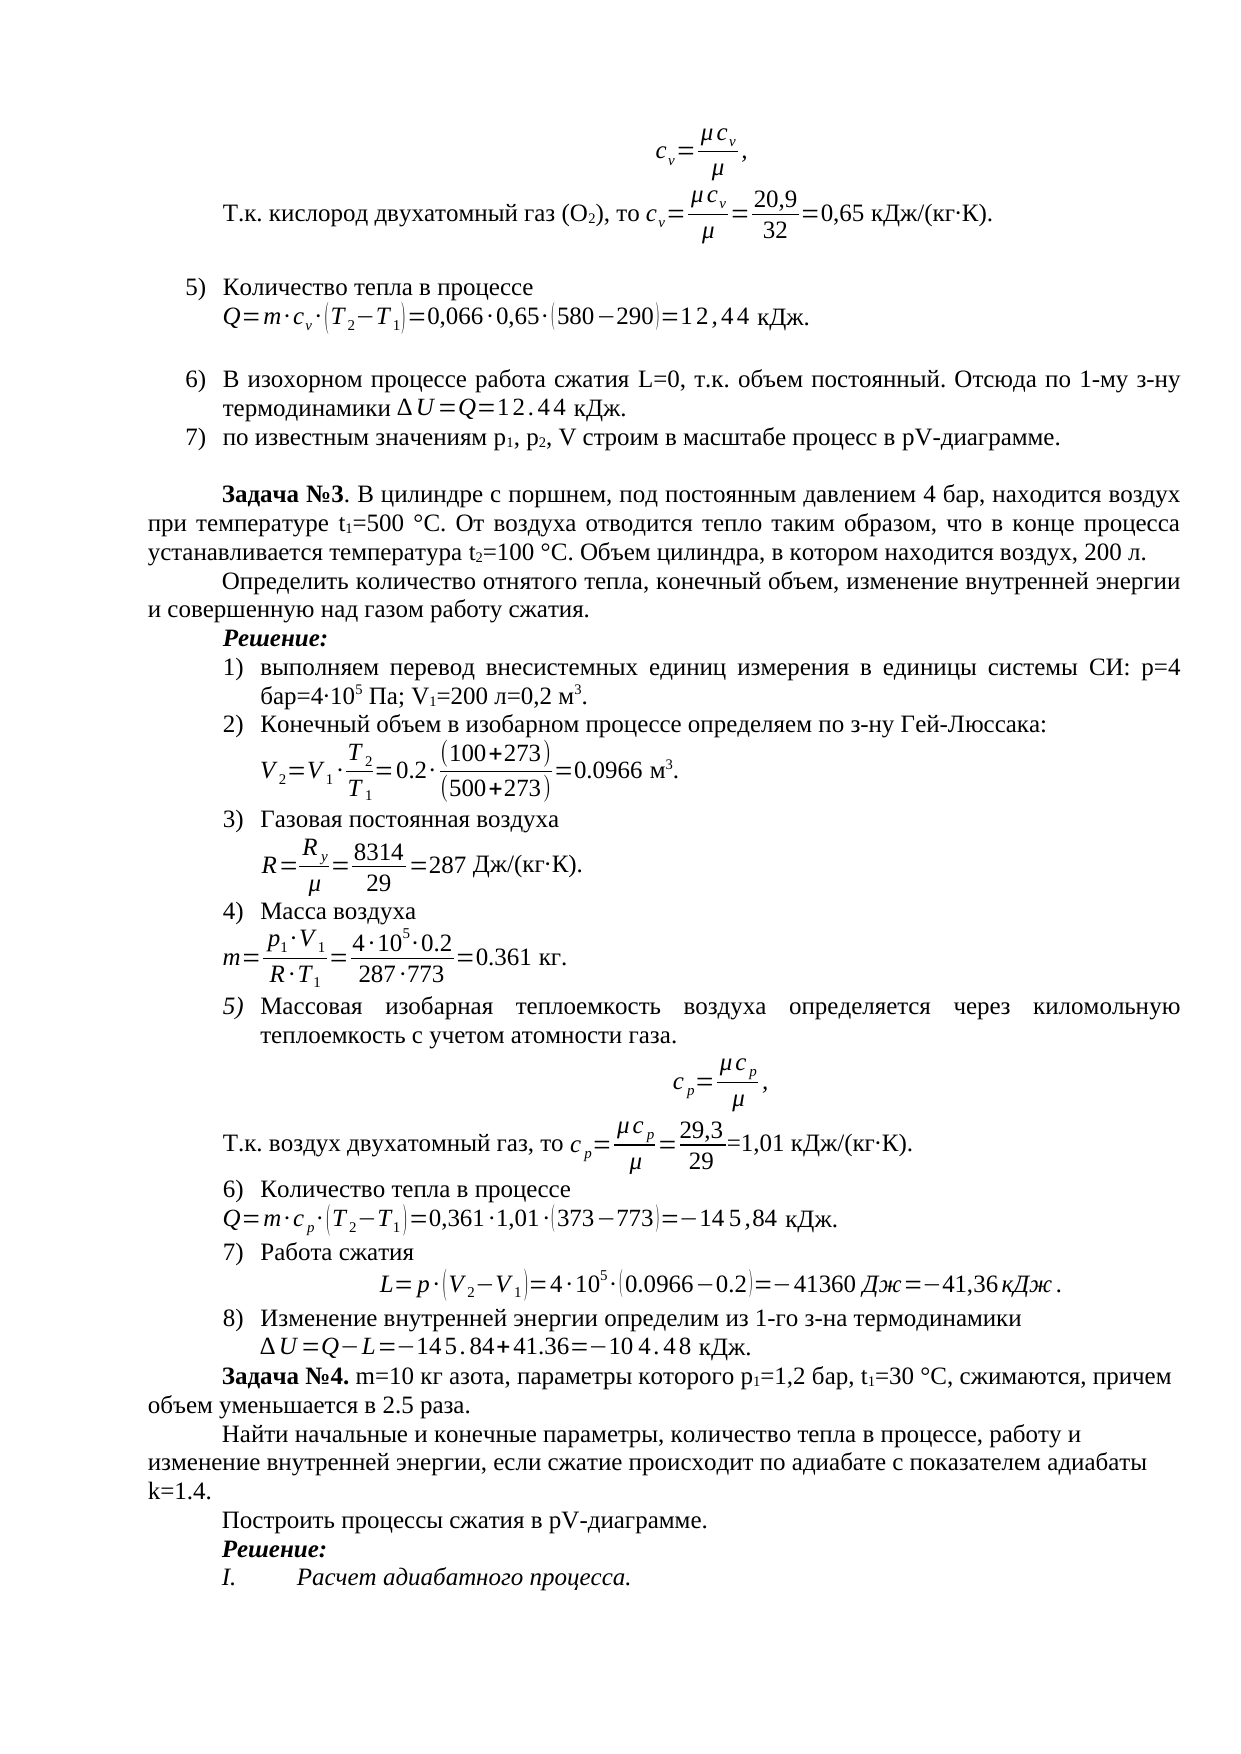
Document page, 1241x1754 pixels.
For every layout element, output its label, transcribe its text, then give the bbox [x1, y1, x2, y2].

list Массовая изобарная теплоемкость воздуха определяется через киломольную теплоемкость с учетом атомности газа. [223, 991, 1181, 1049]
list м3. [260, 738, 1181, 804]
list кДж. [223, 1203, 1181, 1237]
list кДж. [260, 1332, 1181, 1361]
list выполняем перевод внесистемных единиц измерения в единицы системы СИ: р=4 бар=4·105 Па; V1=200 л=0,2 м3. [223, 652, 1181, 709]
list Изменение внутренней энергии определим из 1-го з-на термодинамики [223, 1303, 1181, 1332]
list Найти начальные и конечные параметры, количество тепла в процессе, работу и изменение внутренней энергии, если сжатие происходит по адиабате с показателем адиабаты k=1.4. [148, 1419, 1181, 1505]
list Задача №4. m=10 кг азота, параметры которого р1=1,2 бар, t1=30 °С, сжимаются, причем объем уменьшается в 2.5 раза. [148, 1361, 1181, 1419]
list Т.к. воздух двухатомный газ, то =1,01 кДж/(кг·К). [223, 1111, 1181, 1174]
list Газовая постоянная воздуха [223, 804, 1181, 833]
list Задача №3. В цилиндре с поршнем, под постоянным давлением 4 бар, находится воздух при температуре t1=500 °C. От воздуха отводится тепло таким образом, что в конце процесса устанавливается температура t2=100 °C. Объем цилиндра, в котором находится воздух, 200 л. [148, 479, 1181, 566]
list В изохорном процессе работа сжатия L=0, т.к. объем постоянный. Отсюда по 1-му з-ну термодинамики кДж. [185, 364, 1181, 422]
list Построить процессы сжатия в pV-диаграмме. [148, 1505, 1181, 1534]
list Количество тепла в процессе [185, 272, 1181, 301]
list Работа сжатия [223, 1237, 1181, 1266]
list Дж/(кг·К). [260, 833, 1181, 896]
list кг. [223, 925, 1181, 991]
list Решение: [148, 1534, 1181, 1562]
list по известным значениям р1, р2, V строим в масштабе процесс в pV-диаграмме. [185, 422, 1181, 451]
list Определить количество отнятого тепла, конечный объем, изменение внутренней энергии и совершенную над газом работу сжатия. [148, 566, 1181, 623]
list Масса воздуха [223, 896, 1181, 925]
list кДж. [223, 301, 1181, 336]
list Конечный объем в изобарном процессе определяем по з-ну Гей-Люссака: [223, 709, 1181, 738]
list Количество тепла в процессе [223, 1174, 1181, 1203]
list Т.к. кислород двухатомный газ (О2), то кДж/(кг·К). [223, 181, 1181, 243]
list Решение: [223, 623, 1181, 652]
list Расчет адиабатного процесса. [222, 1562, 1181, 1591]
